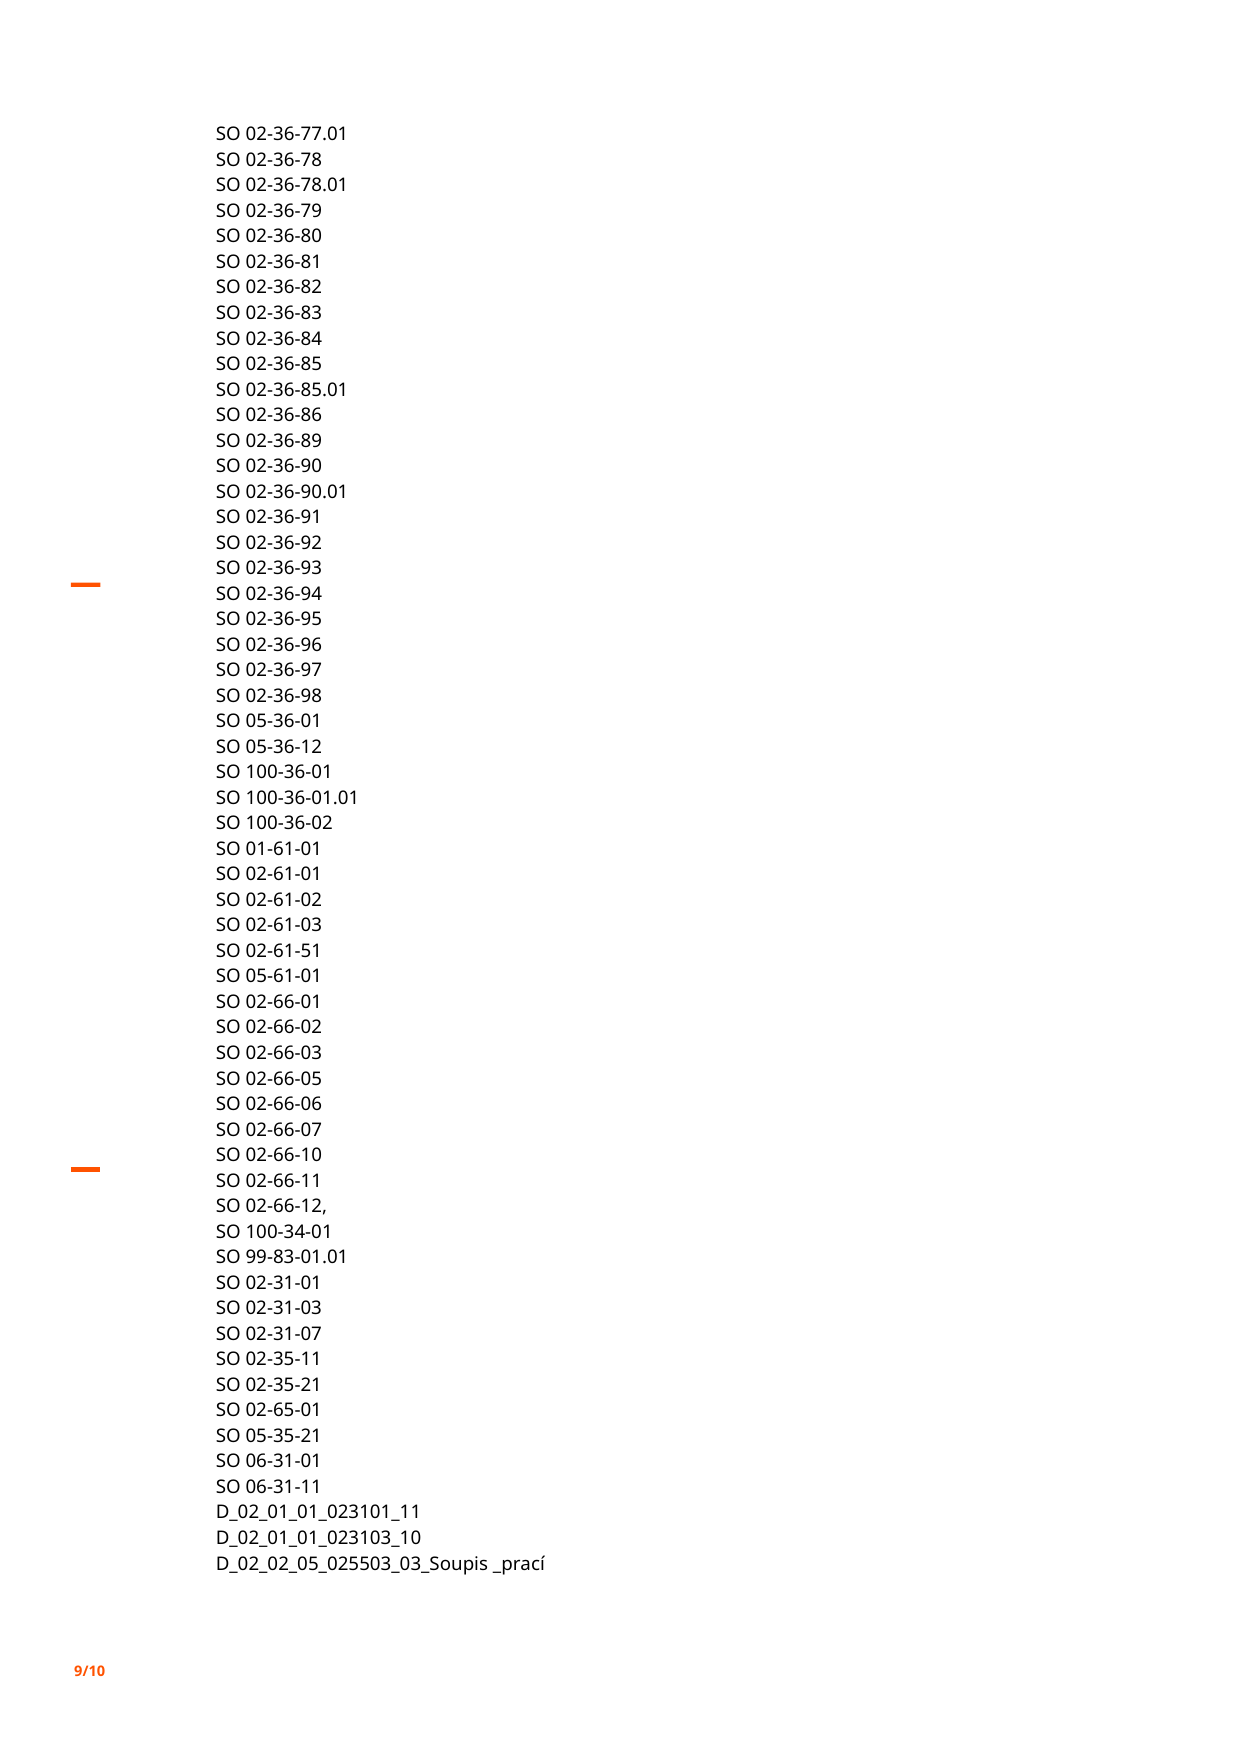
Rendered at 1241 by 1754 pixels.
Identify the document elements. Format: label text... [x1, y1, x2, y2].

text SO 05-36-12 [216, 733, 1122, 759]
text SO 02-66-02 [216, 1014, 1122, 1039]
text SO 02-36-82 [216, 274, 1122, 299]
text SO 02-36-96 [216, 631, 1122, 657]
text SO 02-36-77.01 [216, 121, 1122, 146]
text SO 02-35-21 [216, 1371, 1122, 1397]
text SO 02-36-95 [216, 606, 1122, 631]
text SO 100-36-01.01 [216, 784, 1122, 810]
text SO 02-36-89 [216, 427, 1122, 452]
text SO 02-36-83 [216, 299, 1122, 325]
text SO 02-36-86 [216, 401, 1122, 427]
text SO 100-34-01 [216, 1218, 1122, 1243]
text SO 02-36-81 [216, 248, 1122, 274]
text SO 02-66-06 [216, 1090, 1122, 1116]
text SO 02-36-91 [216, 503, 1122, 529]
text SO 02-36-79 [216, 197, 1122, 223]
text SO 02-35-11 [216, 1346, 1122, 1371]
text SO 02-36-84 [216, 325, 1122, 350]
text SO 02-65-01 [216, 1397, 1122, 1422]
text SO 06-31-11 [216, 1473, 1122, 1499]
text SO 05-35-21 [216, 1422, 1122, 1448]
text SO 02-66-12, [216, 1192, 1122, 1218]
text SO 01-61-01 [216, 835, 1122, 861]
text SO 02-66-07 [216, 1116, 1122, 1141]
text SO 05-61-01 [216, 963, 1122, 988]
text SO 02-66-01 [216, 988, 1122, 1014]
text SO 02-36-93 [216, 554, 1122, 580]
text SO 02-36-90 [216, 452, 1122, 478]
text SO 02-61-02 [216, 886, 1122, 912]
text SO 02-36-90.01 [216, 478, 1122, 503]
text SO 02-31-03 [216, 1294, 1122, 1320]
text SO 02-36-85 [216, 350, 1122, 376]
text SO 02-66-11 [216, 1167, 1122, 1192]
text SO 02-61-03 [216, 912, 1122, 937]
text SO 05-36-01 [216, 708, 1122, 733]
text SO 02-36-78.01 [216, 172, 1122, 197]
text SO 02-36-97 [216, 657, 1122, 682]
text SO 02-31-01 [216, 1269, 1122, 1294]
text SO 02-36-92 [216, 529, 1122, 554]
text D_02_01_01_023103_10 [216, 1524, 1122, 1550]
text SO 02-36-80 [216, 223, 1122, 248]
text SO 100-36-02 [216, 810, 1122, 835]
text SO 02-66-10 [216, 1141, 1122, 1167]
text SO 06-31-01 [216, 1448, 1122, 1473]
text SO 02-36-98 [216, 682, 1122, 708]
text SO 02-66-03 [216, 1039, 1122, 1065]
text SO 02-36-94 [216, 580, 1122, 606]
text SO 02-36-85.01 [216, 376, 1122, 401]
text SO 02-36-78 [216, 146, 1122, 172]
text D_02_02_05_025503_03_Soupis _prací [216, 1550, 1122, 1575]
text SO 99-83-01.01 [216, 1243, 1122, 1269]
text SO 02-61-01 [216, 861, 1122, 886]
text SO 02-66-05 [216, 1065, 1122, 1090]
text SO 02-31-07 [216, 1320, 1122, 1346]
text D_02_01_01_023101_11 [216, 1499, 1122, 1524]
text SO 100-36-01 [216, 759, 1122, 784]
text SO 02-61-51 [216, 937, 1122, 963]
